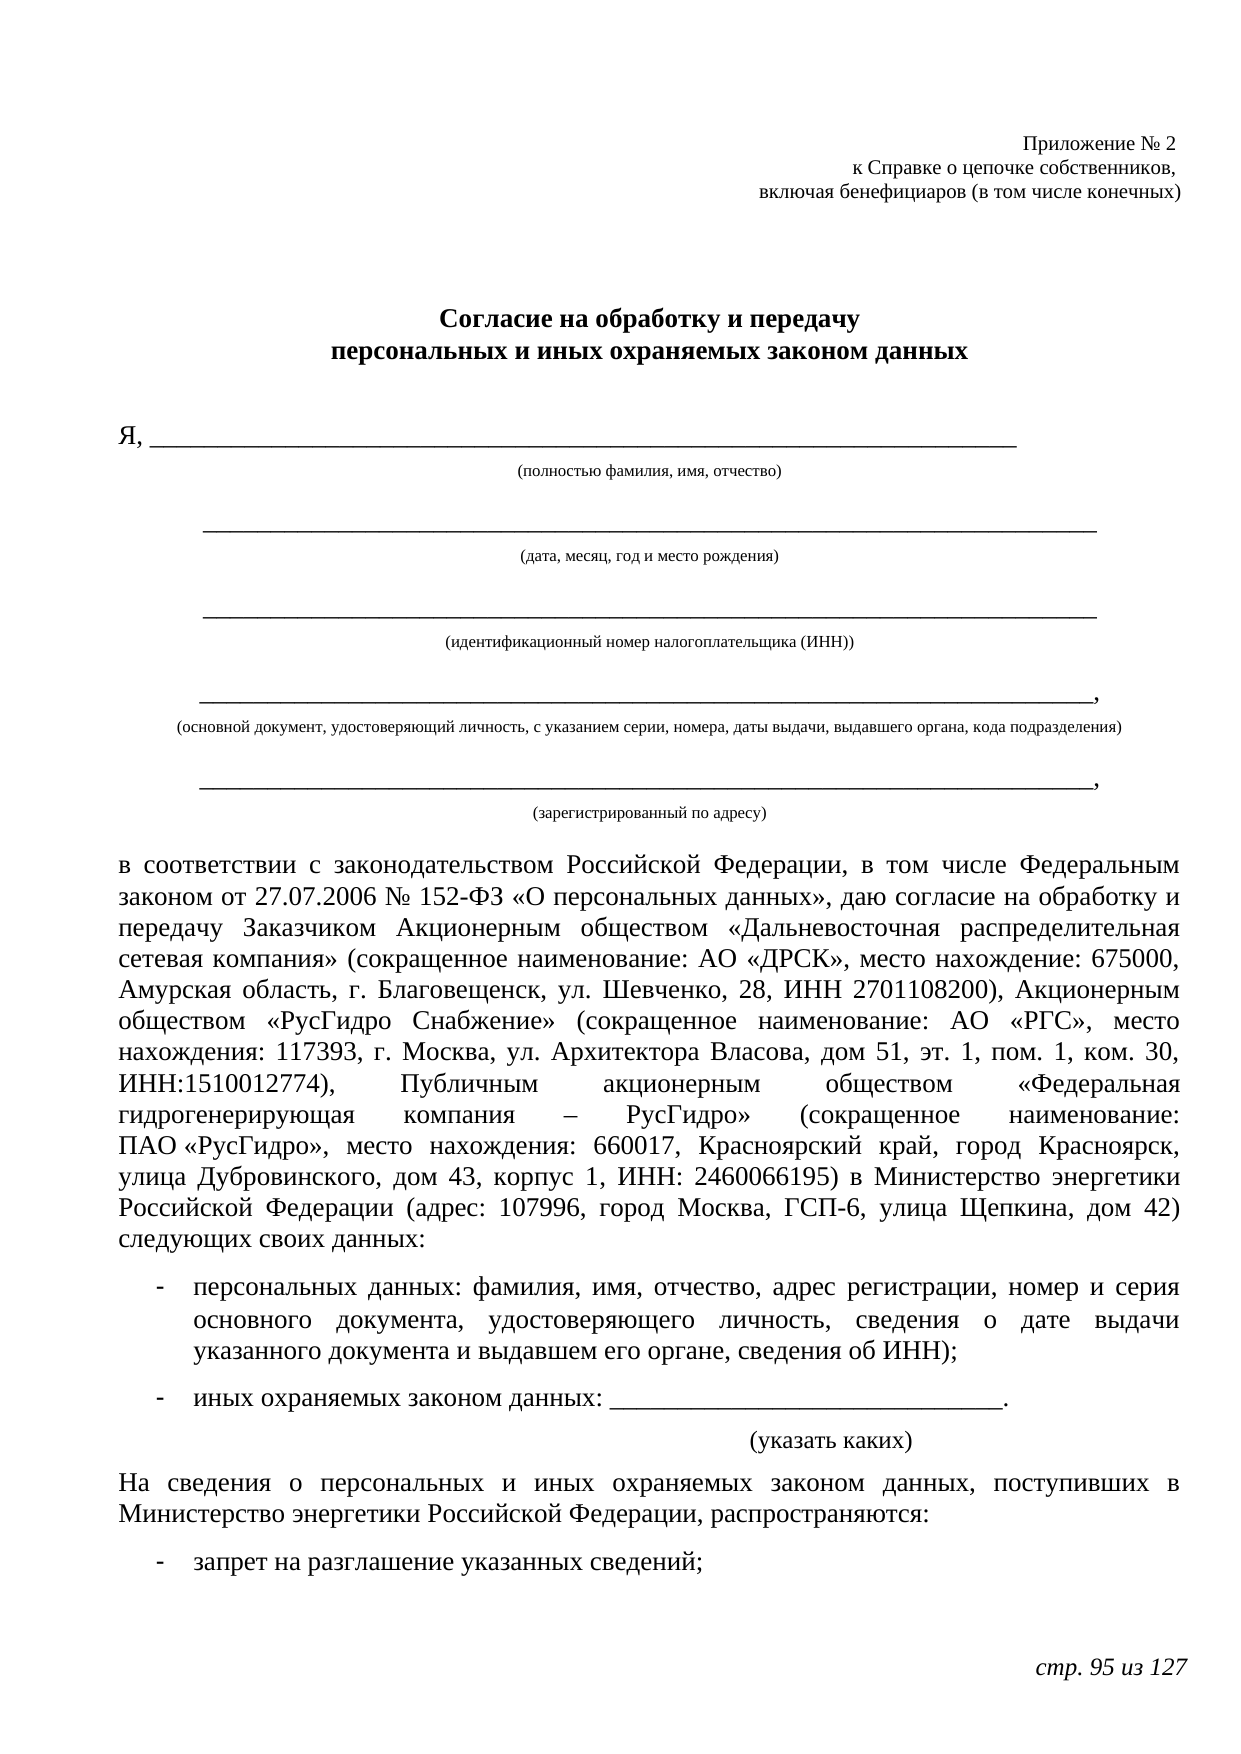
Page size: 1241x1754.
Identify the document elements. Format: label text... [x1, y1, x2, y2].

text __________________________________________________________________ [118, 504, 1181, 536]
text (указать каких) [118, 1425, 1181, 1454]
list запрет на разглашение указанных сведений; [156, 1541, 1181, 1578]
text в соответствии с законодательством Российской Федерации, в том числе Федеральным законом от 27.07.2006 № 152-ФЗ «О персональных данных», даю согласие на обработку и передачу Заказчиком Акционерным обществом «Дальневосточная распределительная сетевая компания» (сокращенное наименование: АО «ДРСК», место нахождение: 675000, Амурская область, г. Благовещенск, ул. Шевченко, 28, ИНН 2701108200), Акционерным обществом «РусГидро Снабжение» (сокращенное наименование: АО «РГС», место нахождения: 117393, г. Москва, ул. Архитектора Власова, дом 51, эт. 1, пом. 1, ком. 30, ИНН:1510012774), Публичным акционерным обществом «Федеральная гидрогенерирующая компания – РусГидро» (сокращенное наименование: ПАО «РусГидро», место нахождения: 660017, Красноярский край, город Красноярск, улица Дубровинского, дом 43, корпус 1, ИНН: 2460066195) в Министерство энергетики Российской Федерации (адрес: 107996, город Москва, ГСП-6, улица Щепкина, дом 42) следующих своих данных: [118, 849, 1181, 1253]
text (зарегистрированный по адресу) [118, 803, 1181, 836]
text Приложение № 2 к Справке о цепочке собственников, включая бенефициаров (в том числе конечных) [118, 131, 1181, 203]
text (полностью фамилия, имя, отчество) [118, 461, 1181, 494]
text (основной документ, удостоверяющий личность, с указанием серии, номера, даты выдачи, выдавшего органа, кода подразделения) [118, 717, 1181, 751]
text Согласие на обработку и передачу персональных и иных охраняемых законом данных [118, 303, 1181, 365]
list иных охраняемых законом данных: _____________________________. [156, 1378, 1181, 1414]
list персональных данных: фамилия, имя, отчество, адрес регистрации, номер и серия основного документа, удостоверяющего личность, сведения о дате выдачи указанного документа и выдавшем его органе, сведения об ИНН); [156, 1266, 1181, 1365]
text __________________________________________________________________, [118, 676, 1181, 707]
text (дата, месяц, год и место рождения) [118, 546, 1181, 579]
text На сведения о персональных и иных охраняемых законом данных, поступивших в Министерство энергетики Российской Федерации, распространяются: [118, 1466, 1181, 1528]
text (идентификационный номер налогоплательщика (ИНН)) [118, 632, 1181, 665]
text Я, ________________________________________________________________ [118, 419, 1181, 450]
text __________________________________________________________________ [118, 590, 1181, 621]
text __________________________________________________________________, [118, 761, 1181, 792]
